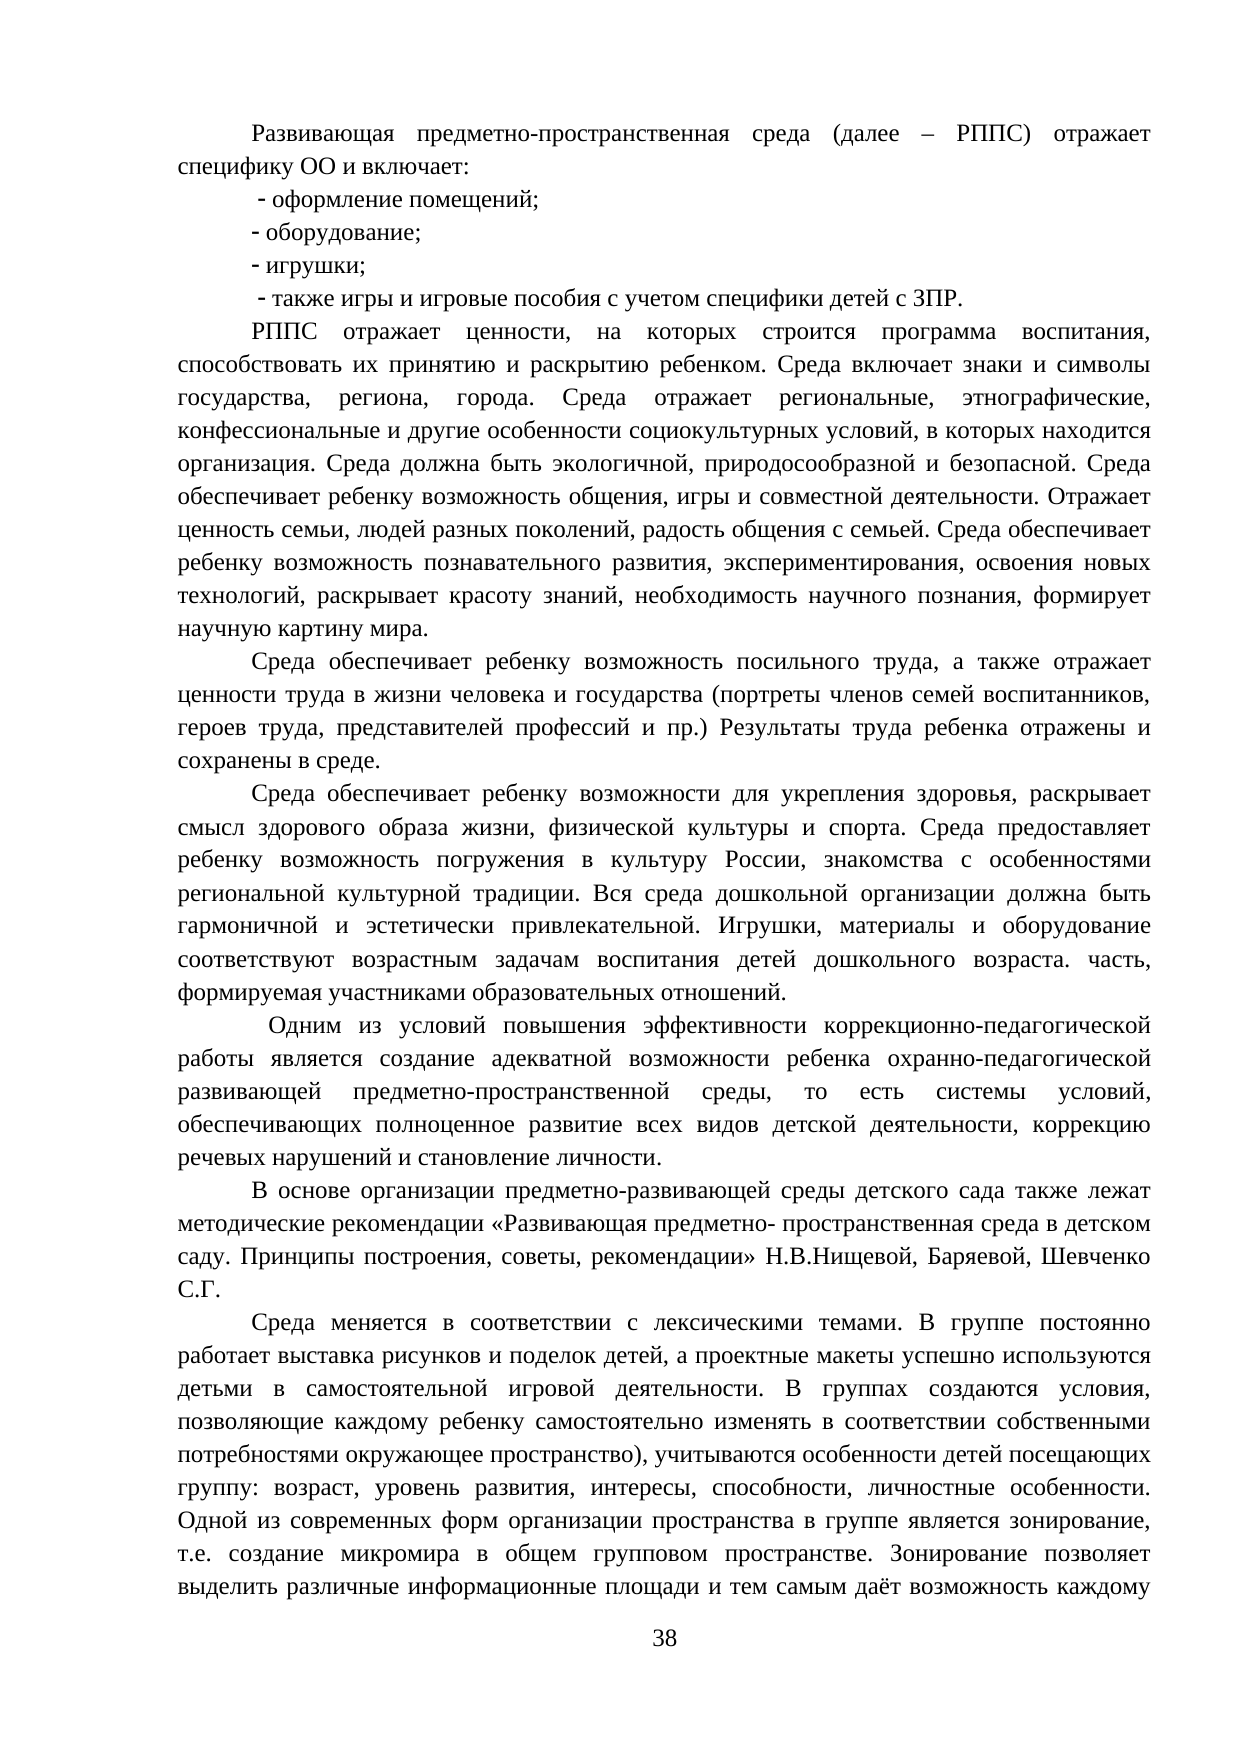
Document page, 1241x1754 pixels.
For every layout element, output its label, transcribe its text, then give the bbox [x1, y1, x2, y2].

text также игры и игровые пособия с учетом специфики детей с ЗПР. [177, 283, 1152, 312]
text оформление помещений; [177, 184, 1152, 213]
text Среда обеспечивает ребенку возможности для укрепления здоровья, раскрывает смысл здорового образа жизни, физической культуры и спорта. Среда предоставляет ребенку возможность погружения в культуру России, знакомства с особенностями региональной культурной традиции. Вся среда дошкольной организации должна быть гармоничной и эстетически привлекательной. Игрушки, материалы и оборудование соответствуют возрастным задачам воспитания детей дошкольного возраста. часть, формируемая участниками образовательных отношений. [177, 778, 1152, 1005]
text РППС отражает ценности, на которых строится программа воспитания, способствовать их принятию и раскрытию ребенком. Среда включает знаки и символы государства, региона, города. Среда отражает региональные, этнографические, конфессиональные и другие особенности социокультурных условий, в которых находится организация. Среда должна быть экологичной, природосообразной и безопасной. Среда обеспечивает ребенку возможность общения, игры и совместной деятельности. Отражает ценность семьи, людей разных поколений, радость общения с семьей. Среда обеспечивает ребенку возможность познавательного развития, экспериментирования, освоения новых технологий, раскрывает красоту знаний, необходимость научного познания, формирует научную картину мира. [177, 316, 1152, 642]
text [177, 1307, 1152, 1600]
text Развивающая предметно-пространственная среда (далее – РППС) отражает специфику ОО и включает: [177, 118, 1152, 180]
text игрушки; [177, 250, 1152, 279]
text Одним из условий повышения эффективности коррекционно-педагогической работы является создание адекватной возможности ребенка охранно-педагогической развивающей предметно-пространственной среды, то есть системы условий, обеспечивающих полноценное развитие всех видов детской деятельности, коррекцию речевых нарушений и становление личности. [177, 1010, 1152, 1171]
text Среда обеспечивает ребенку возможность посильного труда, а также отражает ценности труда в жизни человека и государства (портреты членов семей воспитанников, героев труда, представителей профессий и пр.) Результаты труда ребенка отражены и сохранены в среде. [177, 646, 1152, 774]
text оборудование; [177, 217, 1152, 246]
text В основе организации предметно-развивающей среды детского сада также лежат методические рекомендации «Развивающая предметно- пространственная среда в детском саду. Принципы построения, советы, рекомендации» Н.В.Нищевой, Баряевой, Шевченко С.Г. [177, 1175, 1152, 1303]
